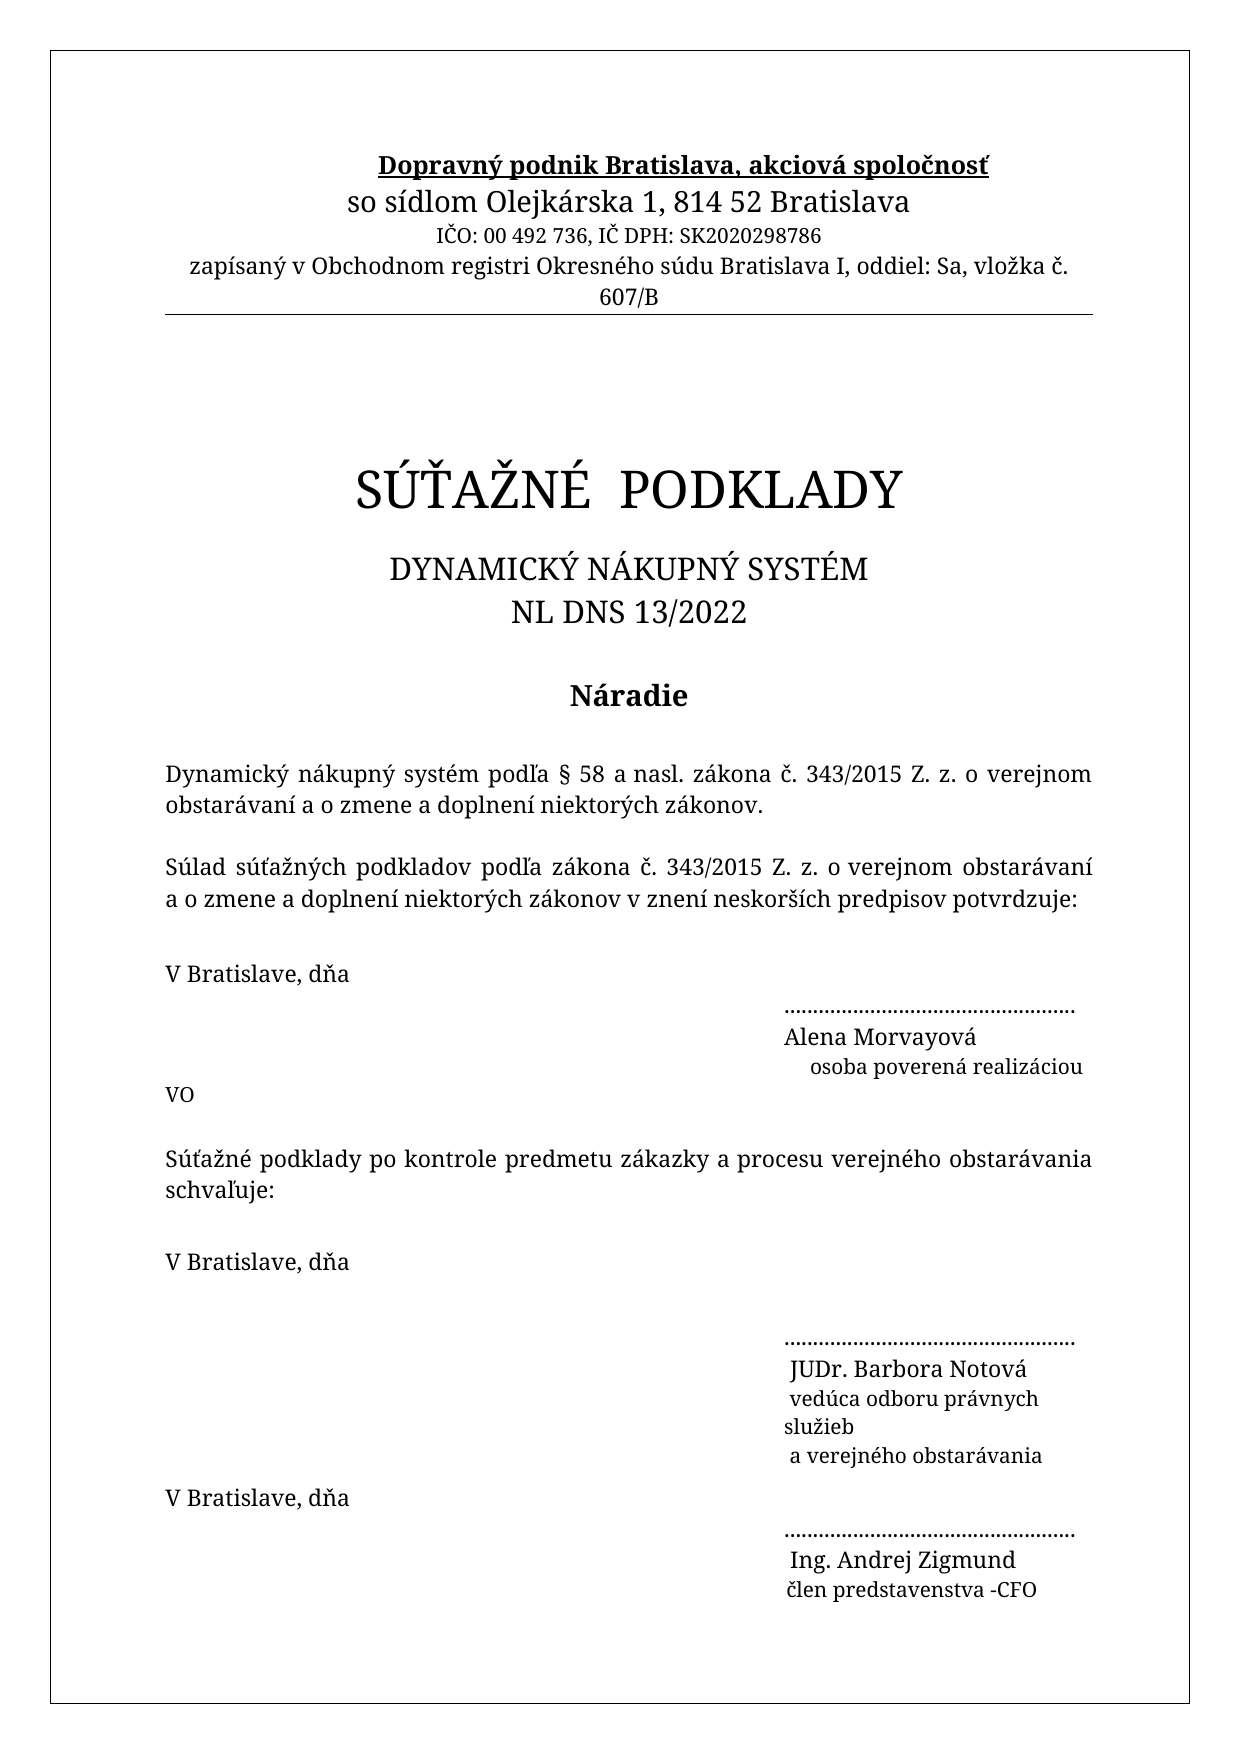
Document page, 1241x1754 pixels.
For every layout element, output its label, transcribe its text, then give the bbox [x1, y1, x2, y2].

text Súťažné podklady po kontrole predmetu zákazky a procesu verejného obstarávania schvaľuje: [165, 1143, 1093, 1205]
text V Bratislave, dňa [165, 958, 1093, 989]
text Ing. Andrej Zigmund [784, 1544, 1093, 1575]
text SÚŤAŽNÉ PODKLADY [165, 452, 1093, 523]
text člen predstavenstva -CFO [165, 1575, 1093, 1604]
text Dynamický nákupný systém podľa § 58 a nasl. zákona č. 343/2015 Z. z. o verejnom obstarávaní a o zmene a doplnení niektorých zákonov. [165, 757, 1093, 820]
text V Bratislave, dňa [165, 1246, 1093, 1278]
text ................................................... [784, 989, 1093, 1021]
text vedúca odboru právnych služieb [784, 1384, 1093, 1441]
text Súlad súťažných podkladov podľa zákona č. 343/2015 Z. z. o verejnom obstarávaní a o zmene a doplnení niektorých zákonov v znení neskorších predpisov potvrdzuje: [165, 851, 1093, 914]
text a verejného obstarávania [784, 1441, 1093, 1469]
text zapísaný v Obchodnom registri Okresného súdu Bratislava I, oddiel: Sa, vložka č. 607/B [165, 250, 1093, 314]
text so sídlom Olejkárska 1, 814 52 Bratislava [165, 182, 1093, 221]
text IČO: 00 492 736, IČ DPH: SK2020298786 [165, 221, 1093, 250]
text Náradie [165, 675, 1093, 715]
text NL DNS 13/2022 [165, 590, 1093, 633]
text ................................................... [784, 1321, 1093, 1353]
text JUDr. Barbora Notová [784, 1353, 1093, 1384]
text Alena Morvayová [784, 1021, 1093, 1052]
text V Bratislave, dňa [165, 1482, 1093, 1513]
subtitle Dopravný podnik Bratislava, akciová spoločnosť [239, 147, 1093, 182]
text DYNAMICKÝ NÁKUPNÝ SYSTÉM [165, 547, 1093, 590]
text osoba poverená realizáciou VO [165, 1052, 1093, 1109]
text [784, 1513, 1093, 1544]
